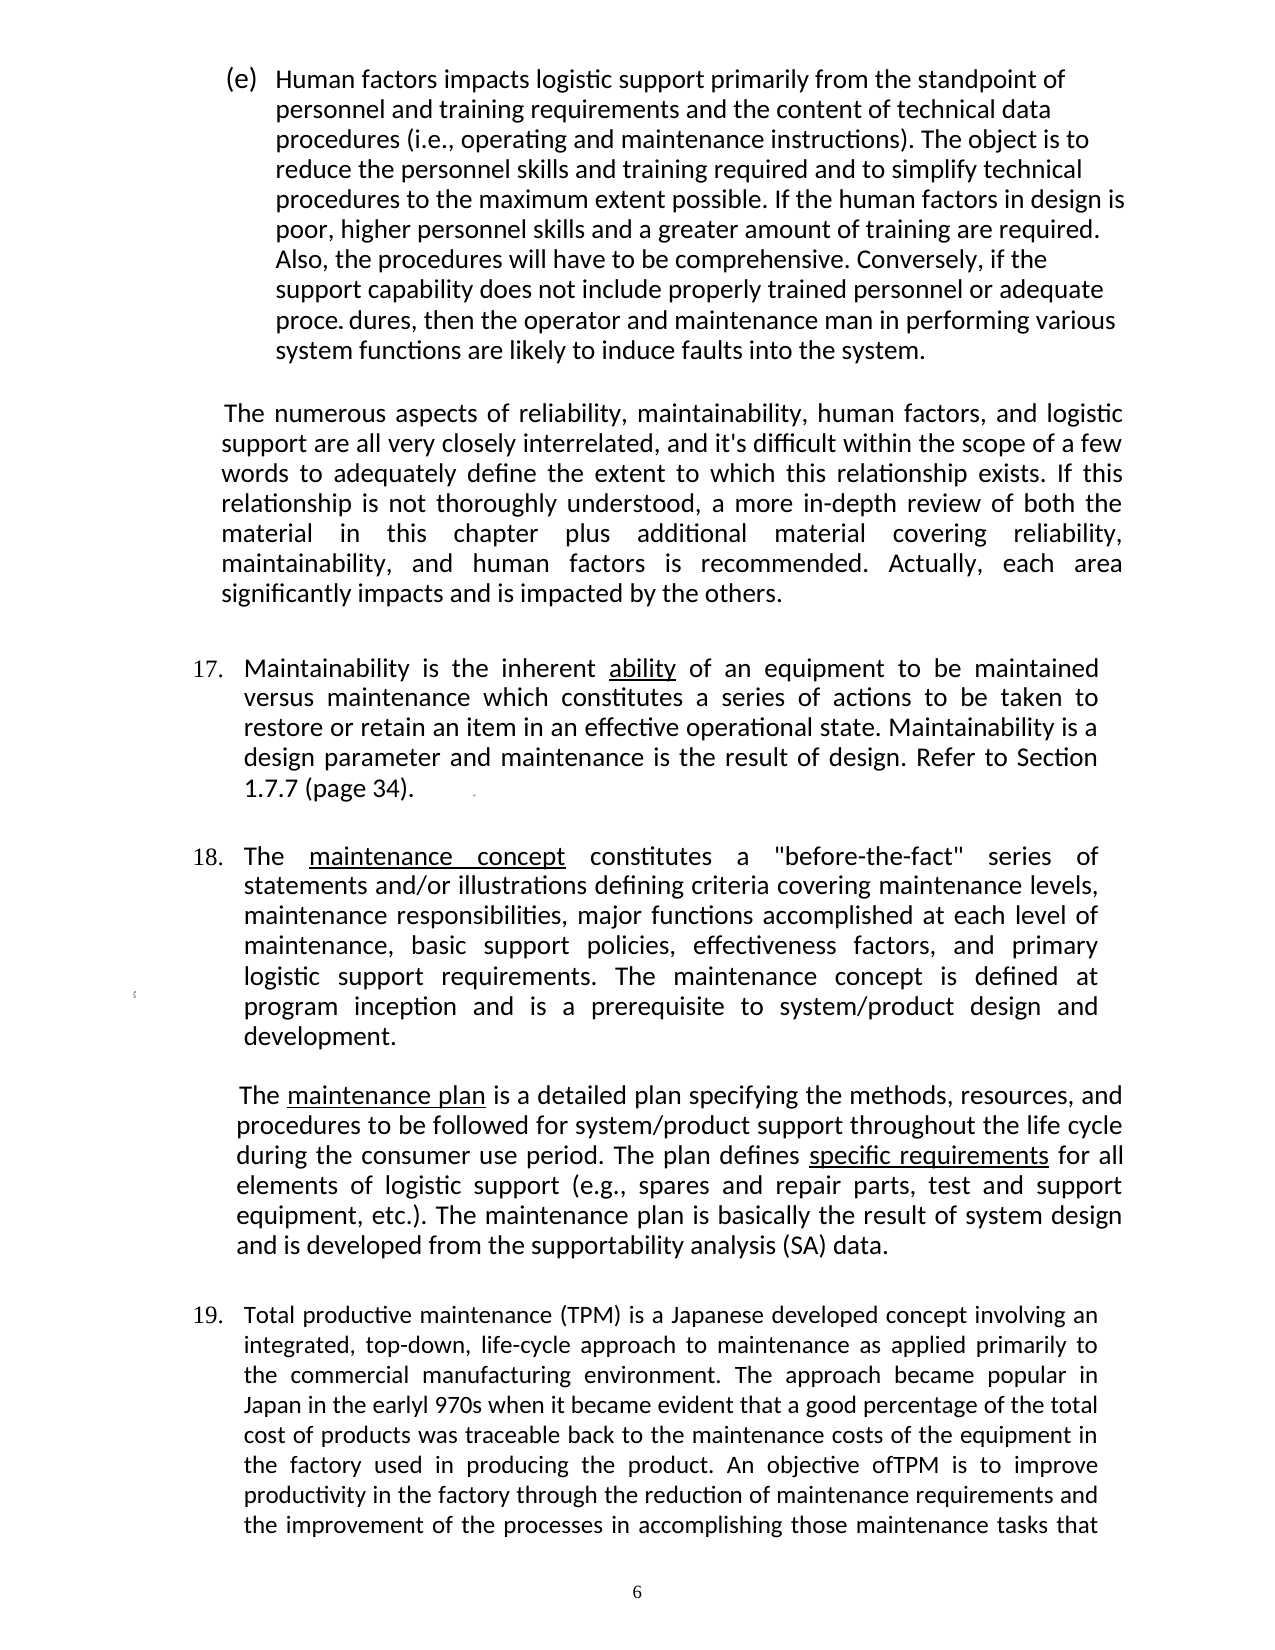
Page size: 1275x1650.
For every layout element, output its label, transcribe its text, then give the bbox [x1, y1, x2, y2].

list The maintenance concept constitutes a "before-the-fact" series of statements and/or illustrations defining criteria covering maintenance levels, maintenance responsibilities, major functions accomplished at each level of maintenance, basic support policies, effectiveness factors, and primary logistic support requirements. The maintenance concept is defined at program inception and is a prerequisite to system/product design and development. [192, 841, 1100, 1052]
text The maintenance plan is a detailed plan specifying the methods, resources, and procedures to be followed for system/product support throughout the life cycle during the consumer use period. The plan defines specific requirements for all elements of logistic support (e.g., spares and repair parts, test and support equipment, etc.). The maintenance plan is basically the result of system design and is developed from the supportability analysis (SA) data. [236, 1081, 1124, 1261]
list Human factors impacts logistic support primarily from the standpoint of personnel and training requirements and the content of technical data procedures (i.e., operating and maintenance instructions). The object is to reduce the personnel skills and training required and to simplify technical procedures to the maximum extent possible. If the human factors in design is poor, higher personnel skills and a greater amount of training are required. Also, the procedures will have to be comprehensive. Conversely, if the support capability does not include properly trained personnel or adequate proce dures, then the operator and maintenance man in performing various system functions are likely to induce faults into the system. [225, 63, 1128, 366]
text The numerous aspects of reliability, maintainability, human factors, and logistic support are all very closely interrelated, and it's difficult within the scope of a few words to adequately define the extent to which this relationship exists. If this relationship is not thoroughly understood, a more in-depth review of both the material in this chapter plus additional material covering reliability, maintainability, and human factors is recommended. Actually, each area significantly impacts and is impacted by the others. [221, 399, 1124, 609]
list Maintainability is the inherent ability of an equipment to be maintained versus maintenance which constitutes a series of actions to be taken to restore or retain an item in an effective operational state. Maintainability is a design parameter and maintenance is the result of design. Refer to Section 1.7.7 (page 34). [192, 653, 1100, 804]
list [192, 1299, 1100, 1539]
